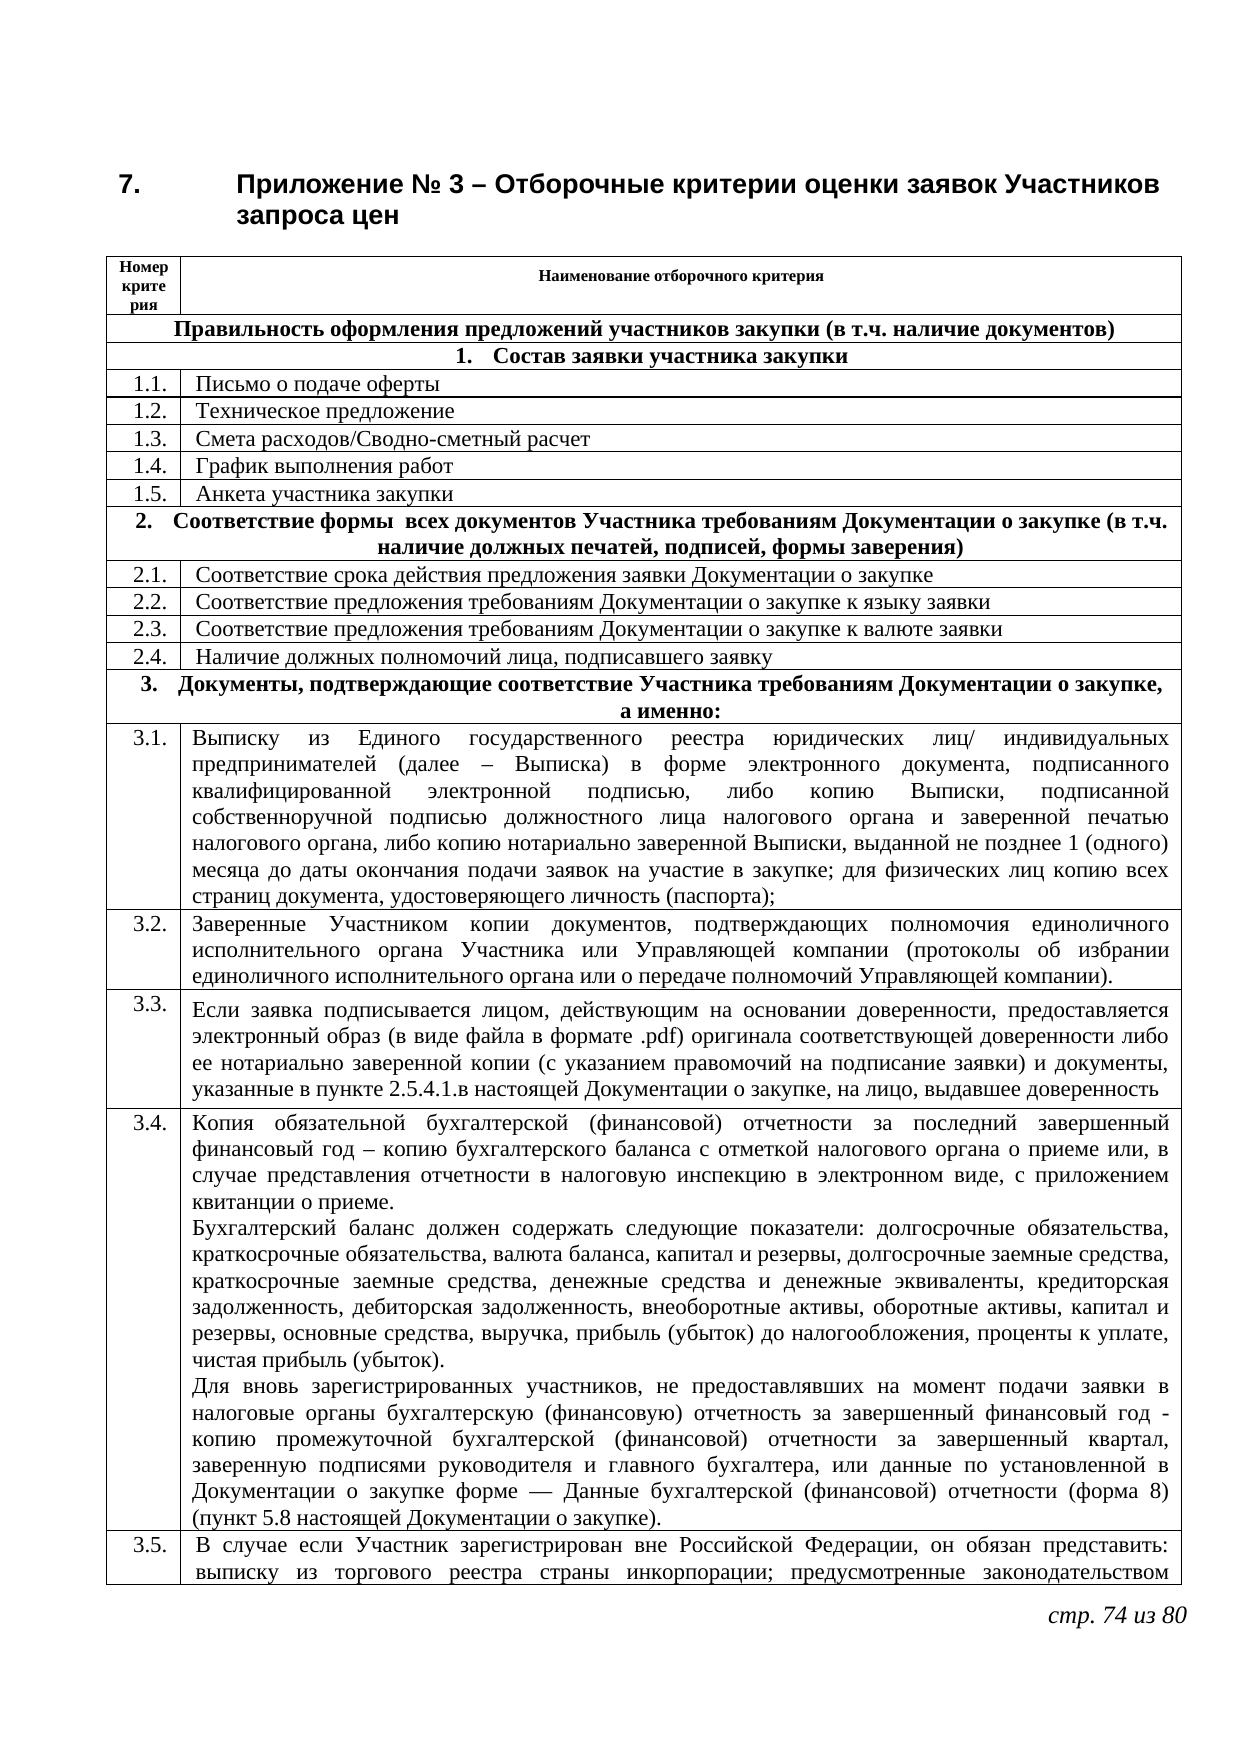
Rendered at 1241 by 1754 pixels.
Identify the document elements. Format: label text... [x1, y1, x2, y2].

table_cell [107, 990, 180, 1108]
table_cell Документы, подтверждающие соответствие Участника требованиям Документации о закупке, а именно: [107, 670, 1181, 723]
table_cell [181, 1531, 1181, 1584]
table_cell Наличие должных полномочий лица, подписавшего заявку [181, 643, 1181, 669]
table_cell Соответствие формы всех документов Участника требованиям Документации о закупке (в т.ч. наличие должных печатей, подписей, формы заверения) [107, 507, 1181, 560]
table_cell Заверенные Участником копии документов, подтверждающих полномочия единоличного исполнительного органа Участника или Управляющей компании (протоколы об избрании единоличного исполнительного органа или о передаче полномочий Управляющей компании). [181, 910, 1181, 989]
table_cell Выписку из Единого государственного реестра юридических лиц/ индивидуальных предпринимателей (далее – Выписка) в форме электронного документа, подписанного квалифицированной электронной подписью, либо копию Выписки, подписанной собственноручной подписью должностного лица налогового органа и заверенной печатью налогового органа, либо копию нотариально заверенной Выписки, выданной не позднее 1 (одного) месяца до даты окончания подачи заявок на участие в закупке; для физических лиц копию всех страниц документа, удостоверяющего личность (паспорта); [181, 724, 1181, 908]
table_cell [107, 1109, 180, 1530]
table_header Наименование отборочного критерия [181, 257, 1181, 314]
subtitle Приложение № 3 – Отборочные критерии оценки заявок Участников запроса цен [118, 168, 1181, 231]
table_cell [107, 643, 180, 669]
table_cell [107, 561, 180, 587]
table_cell Письмо о подаче оферты [181, 370, 1181, 396]
table_cell Соответствие срока действия предложения заявки Документации о закупке [181, 561, 1181, 587]
table_cell [107, 425, 180, 451]
table_cell Правильность оформления предложений участников закупки (в т.ч. наличие документов) [107, 315, 1181, 342]
table_cell Соответствие предложения требованиям Документации о закупке к валюте заявки [181, 616, 1181, 642]
table_cell График выполнения работ [181, 452, 1181, 478]
table_cell [107, 480, 180, 506]
table_cell [107, 1531, 180, 1584]
table_cell Анкета участника закупки [181, 480, 1181, 506]
table_cell [107, 452, 180, 478]
table_cell Техническое предложение [181, 398, 1181, 424]
table_cell Состав заявки участника закупки [107, 343, 1181, 369]
table_header Номер критерия [107, 257, 180, 314]
table_cell Соответствие предложения требованиям Документации о закупке к языку заявки [181, 588, 1181, 614]
table_cell Копия обязательной бухгалтерской (финансовой) отчетности за последний завершенный финансовый год – копию бухгалтерского баланса с отметкой налогового органа о приеме или, в случае представления отчетности в налоговую инспекцию в электронном виде, с приложением квитанции о приеме. Бухгалтерский баланс должен содержать следующие показатели: долгосрочные обязательства, краткосрочные обязательства, валюта баланса, капитал и резервы, долгосрочные заемные средства, краткосрочные заемные средства, денежные средства и денежные эквиваленты, кредиторская задолженность, дебиторская задолженность, внеоборотные активы, оборотные активы, капитал и резервы, основные средства, выручка, прибыль (убыток) до налогообложения, проценты к уплате, чистая прибыль (убыток). Для вновь зарегистрированных участников, не предоставлявших на момент подачи заявки в налоговые органы бухгалтерскую (финансовую) отчетность за завершенный финансовый год - копию промежуточной бухгалтерской (финансовой) отчетности за завершенный квартал, заверенную подписями руководителя и главного бухгалтера, или данные по установленной в Документации о закупке форме — Данные бухгалтерской (финансовой) отчетности (форма 8) (пункт 5.8 настоящей Документации о закупке). [181, 1109, 1181, 1530]
table_cell [107, 724, 180, 908]
table_cell [107, 398, 180, 424]
table_cell [107, 588, 180, 614]
table_cell Смета расходов/Сводно-сметный расчет [181, 425, 1181, 451]
table_cell [107, 616, 180, 642]
table_cell . [107, 370, 180, 396]
table_cell Если заявка подписывается лицом, действующим на основании доверенности, предоставляется электронный образ (в виде файла в формате .pdf) оригинала соответствующей доверенности либо ее нотариально заверенной копии (с указанием правомочий на подписание заявки) и документы, указанные в пункте 2.5.4.1.в настоящей Документации о закупке, на лицо, выдавшее доверенность [181, 990, 1181, 1108]
table_cell [107, 910, 180, 989]
